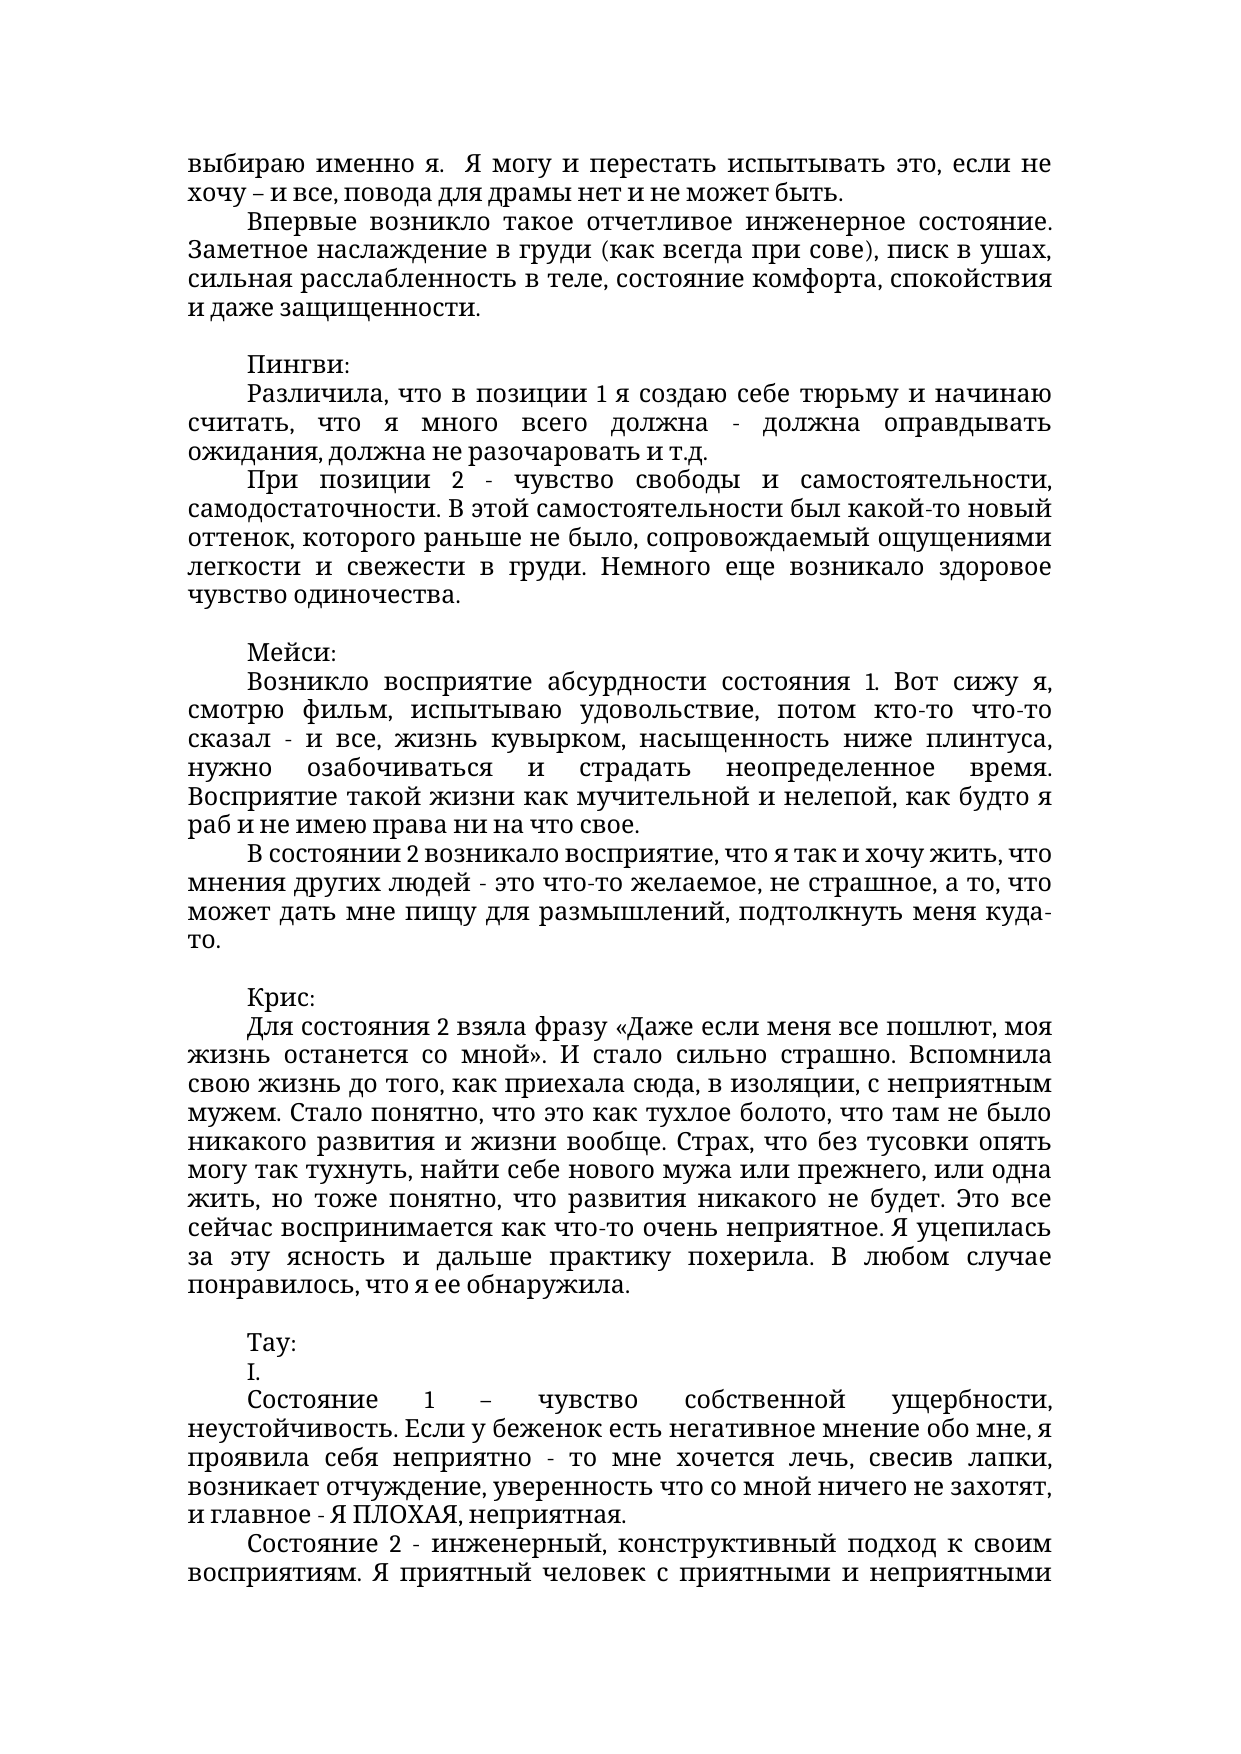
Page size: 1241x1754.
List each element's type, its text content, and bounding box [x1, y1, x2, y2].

text Крис: [187, 984, 1053, 1012]
text Состояние 1 – чувство собственной ущербности, неустойчивость. Если у беженок есть негативное мнение обо мне, я проявила себя неприятно - то мне хочется лечь, свесив лапки, возникает отчуждение, уверенность что со мной ничего не захотят, и главное - Я ПЛОХАЯ, неприятная. [187, 1386, 1053, 1530]
text Тау: [187, 1329, 1053, 1357]
text Впервые возникло такое отчетливое инженерное состояние. Заметное наслаждение в груди (как всегда при сове), писк в ушах, сильная расслабленность в теле, состояние комфорта, спокойствия и даже защищенности. [187, 207, 1053, 322]
text Возникло восприятие абсурдности состояния 1. Вот сижу я, смотрю фильм, испытываю удовольствие, потом кто-то что-то сказал - и все, жизнь кувырком, насыщенность ниже плинтуса, нужно озабочиваться и страдать неопределенное время. Восприятие такой жизни как мучительной и нелепой, как будто я раб и не имею права ни на что свое. [187, 667, 1053, 840]
text Пингви: [187, 351, 1053, 380]
text Для состояния 2 взяла фразу «Даже если меня все пошлют, моя жизнь останется со мной». И стало сильно страшно. Вспомнила свою жизнь до того, как приехала сюда, в изоляции, с неприятным мужем. Стало понятно, что это как тухлое болото, что там не было никакого развития и жизни вообще. Страх, что без тусовки опять могу так тухнуть, найти себе нового мужа или прежнего, или одна жить, но тоже понятно, что развития никакого не будет. Это все сейчас воспринимается как что-то очень неприятное. Я уцепилась за эту ясность и дальше практику похерила. В любом случае понравилось, что я ее обнаружила. [187, 1012, 1053, 1300]
text Мейси: [187, 639, 1053, 667]
text I. [187, 1357, 1053, 1386]
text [187, 150, 1053, 207]
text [187, 1530, 1053, 1587]
text При позиции 2 - чувство свободы и самостоятельности, самодостаточности. В этой самостоятельности был какой-то новый оттенок, которого раньше не было, сопровождаемый ощущениями легкости и свежести в груди. Немного еще возникало здоровое чувство одиночества. [187, 466, 1053, 610]
text В состоянии 2 возникало восприятие, что я так и хочу жить, что мнения других людей - это что-то желаемое, не страшное, а то, что может дать мне пищу для размышлений, подтолкнуть меня куда-то. [187, 840, 1053, 955]
text Различила, что в позиции 1 я создаю себе тюрьму и начинаю считать, что я много всего должна - должна оправдывать ожидания, должна не разочаровать и т.д. [187, 380, 1053, 466]
